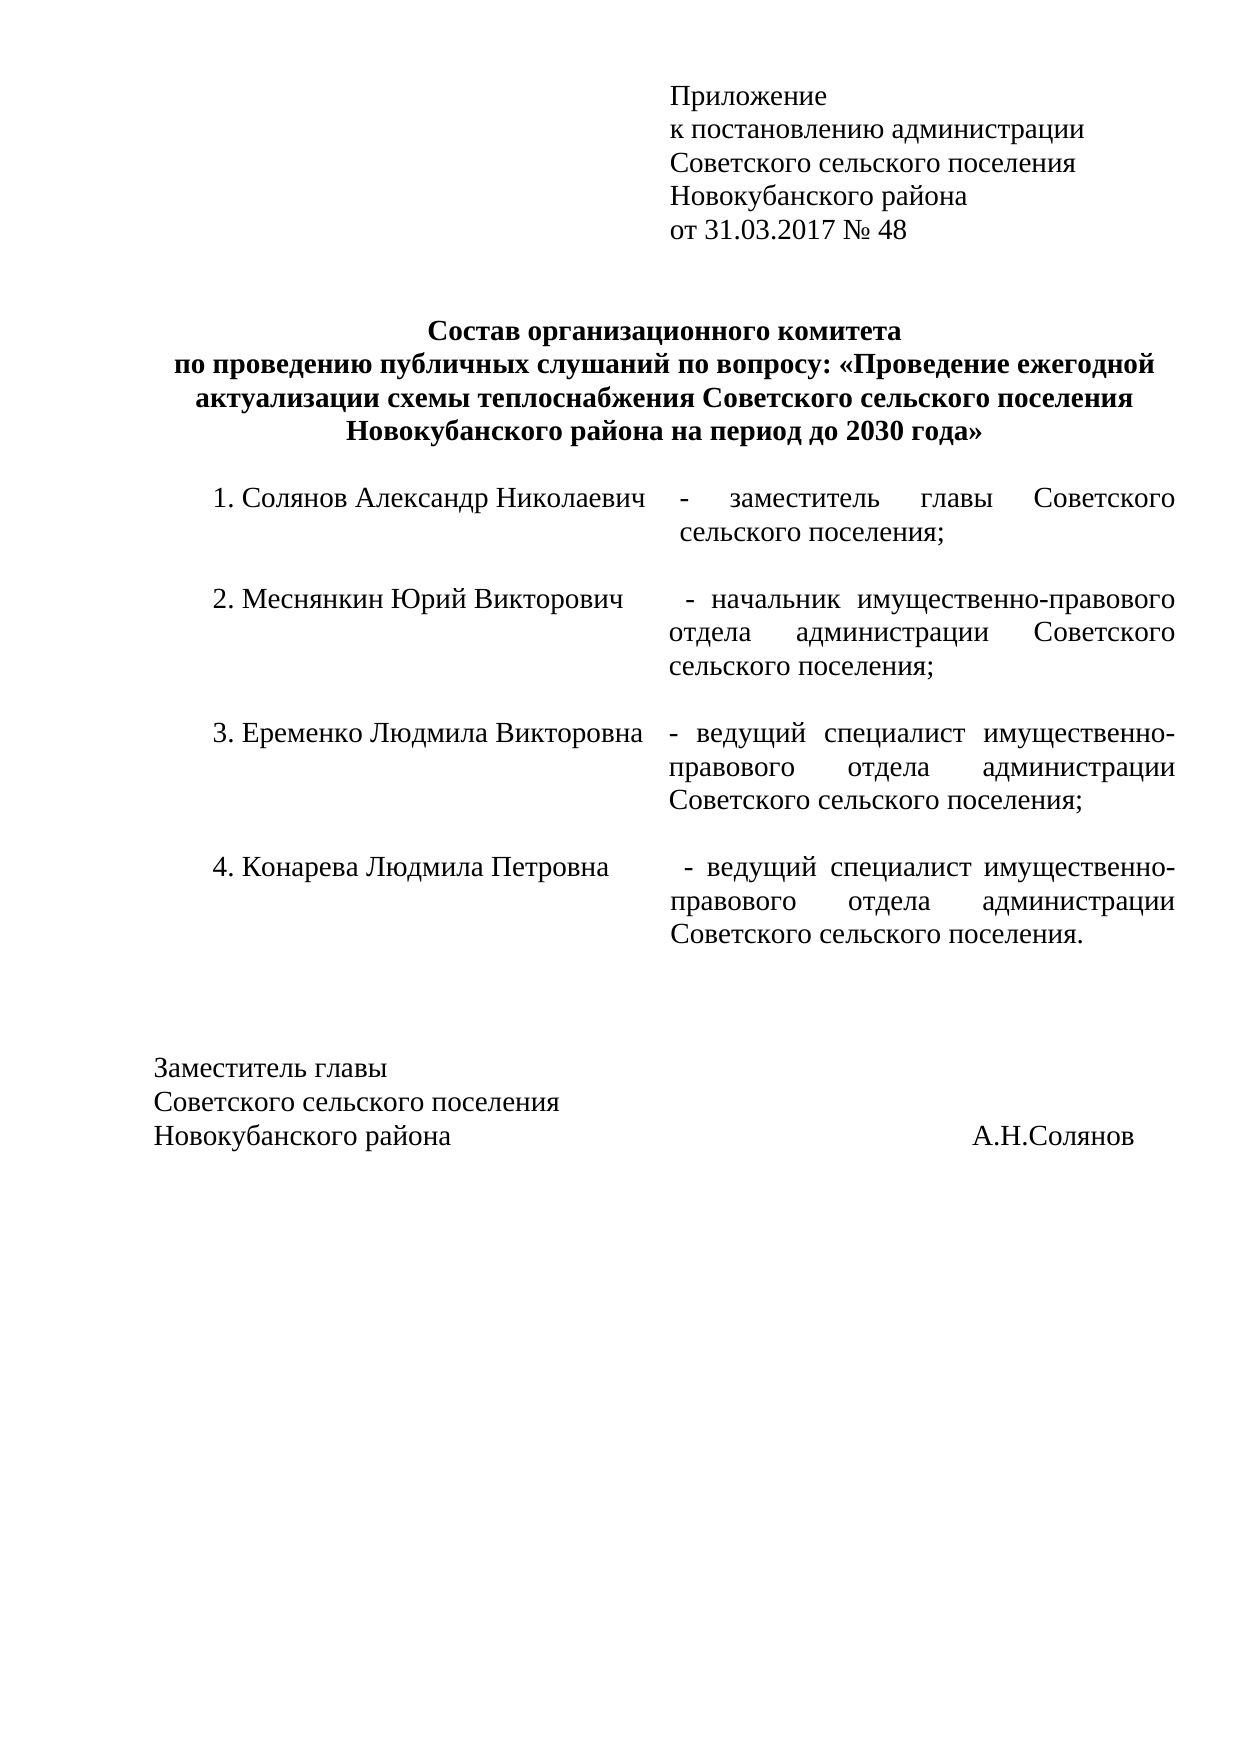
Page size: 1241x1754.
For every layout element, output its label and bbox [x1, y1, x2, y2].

table_cell [142, 44, 1187, 1616]
